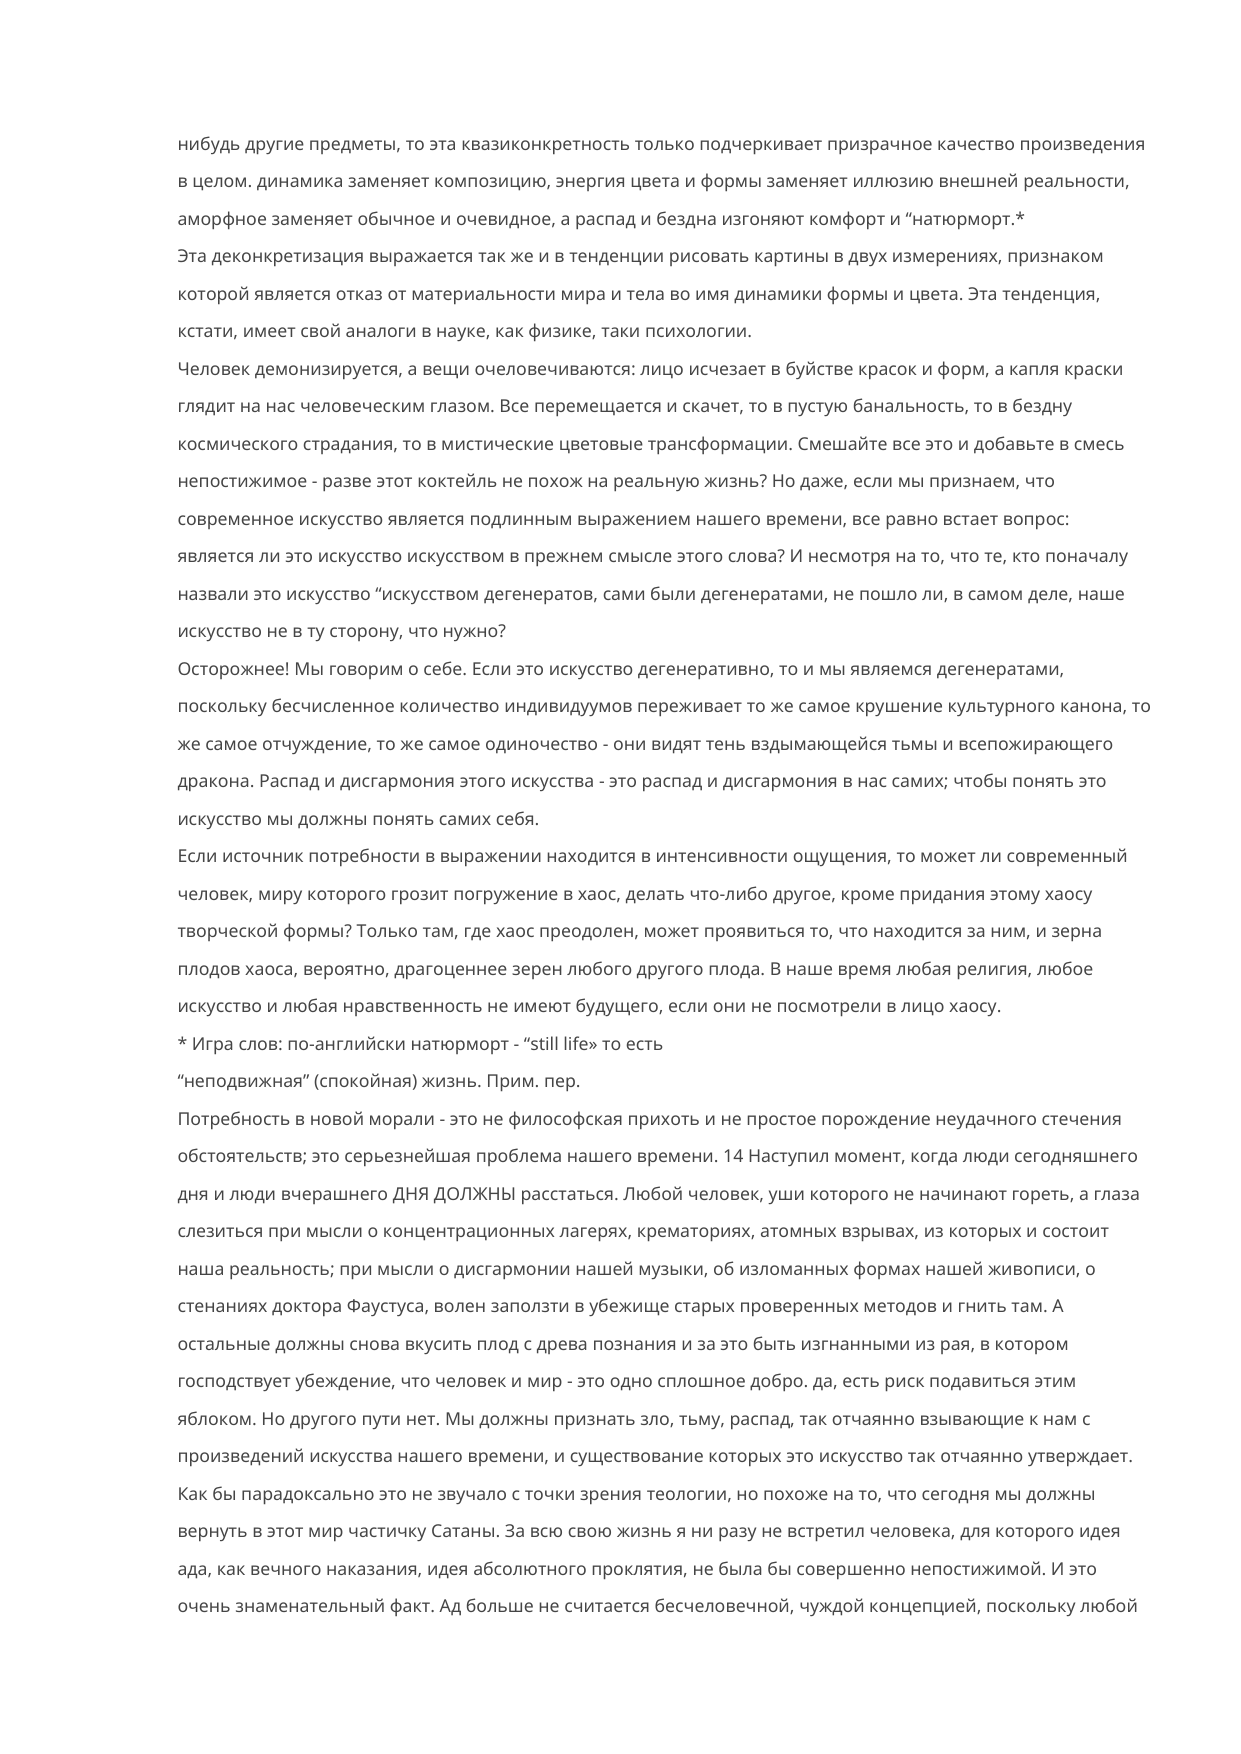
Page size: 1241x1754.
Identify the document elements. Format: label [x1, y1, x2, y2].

text [177, 118, 1152, 1618]
